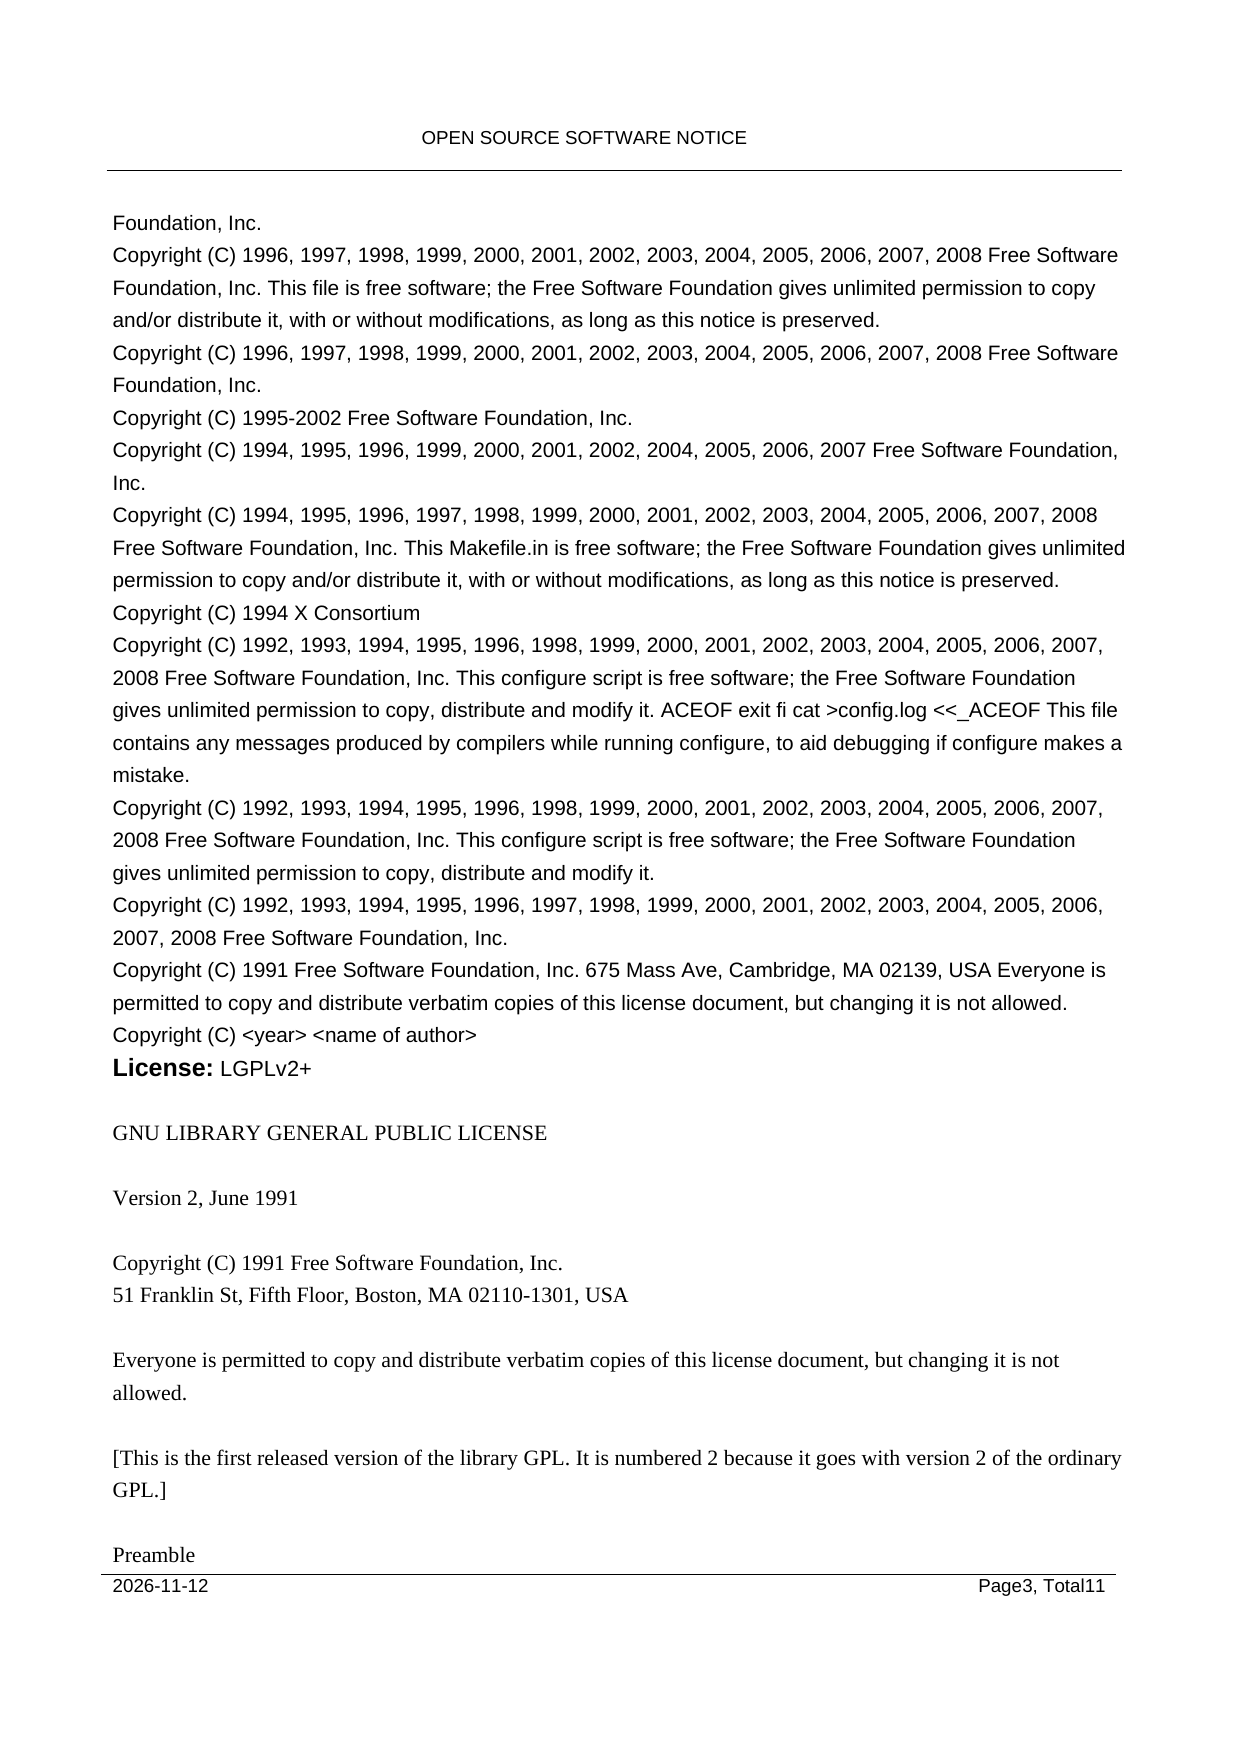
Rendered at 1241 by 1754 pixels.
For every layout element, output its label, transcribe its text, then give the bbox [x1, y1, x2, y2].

text Copyright (C) 1991 Free Software Foundation, Inc. 675 Mass Ave, Cambridge, MA 02139, USA Everyone is permitted to copy and distribute verbatim copies of this license document, but changing it is not allowed. [112, 954, 1128, 1019]
text Copyright (C) 1996, 1997, 1998, 1999, 2000, 2001, 2002, 2003, 2004, 2005, 2006, 2007, 2008 Free Software Foundation, Inc. This file is free software; the Free Software Foundation gives unlimited permission to copy and/or distribute it, with or without modifications, as long as this notice is preserved. [112, 239, 1128, 336]
text Copyright (C) 1996, 1997, 1998, 1999, 2000, 2001, 2002, 2003, 2004, 2005, 2006, 2007, 2008 Free Software Foundation, Inc. [112, 336, 1128, 401]
text Copyright (C) 1992, 1993, 1994, 1995, 1996, 1998, 1999, 2000, 2001, 2002, 2003, 2004, 2005, 2006, 2007, 2008 Free Software Foundation, Inc. This configure script is free software; the Free Software Foundation gives unlimited permission to copy, distribute and modify it. ACEOF exit fi cat >config.log <<_ACEOF This file contains any messages produced by compilers while running configure, to aid debugging if configure makes a mistake. [112, 629, 1128, 791]
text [112, 1051, 1128, 1571]
text Copyright (C) 1994, 1995, 1996, 1997, 1998, 1999, 2000, 2001, 2002, 2003, 2004, 2005, 2006, 2007, 2008 Free Software Foundation, Inc. This Makefile.in is free software; the Free Software Foundation gives unlimited permission to copy and/or distribute it, with or without modifications, as long as this notice is preserved. [112, 499, 1128, 596]
text Copyright (C) 1992, 1993, 1994, 1995, 1996, 1997, 1998, 1999, 2000, 2001, 2002, 2003, 2004, 2005, 2006, 2007, 2008 Free Software Foundation, Inc. [112, 889, 1128, 954]
text Copyright (C) 1995-2002 Free Software Foundation, Inc. [112, 401, 1128, 434]
text Copyright (C) <year> <name of author> [112, 1019, 1128, 1051]
text Copyright (C) 1994 X Consortium [112, 596, 1128, 629]
text Copyright (C) 1992, 1993, 1994, 1995, 1996, 1998, 1999, 2000, 2001, 2002, 2003, 2004, 2005, 2006, 2007, 2008 Free Software Foundation, Inc. This configure script is free software; the Free Software Foundation gives unlimited permission to copy, distribute and modify it. [112, 791, 1128, 889]
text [112, 206, 1128, 239]
text Copyright (C) 1994, 1995, 1996, 1999, 2000, 2001, 2002, 2004, 2005, 2006, 2007 Free Software Foundation, Inc. [112, 434, 1128, 499]
